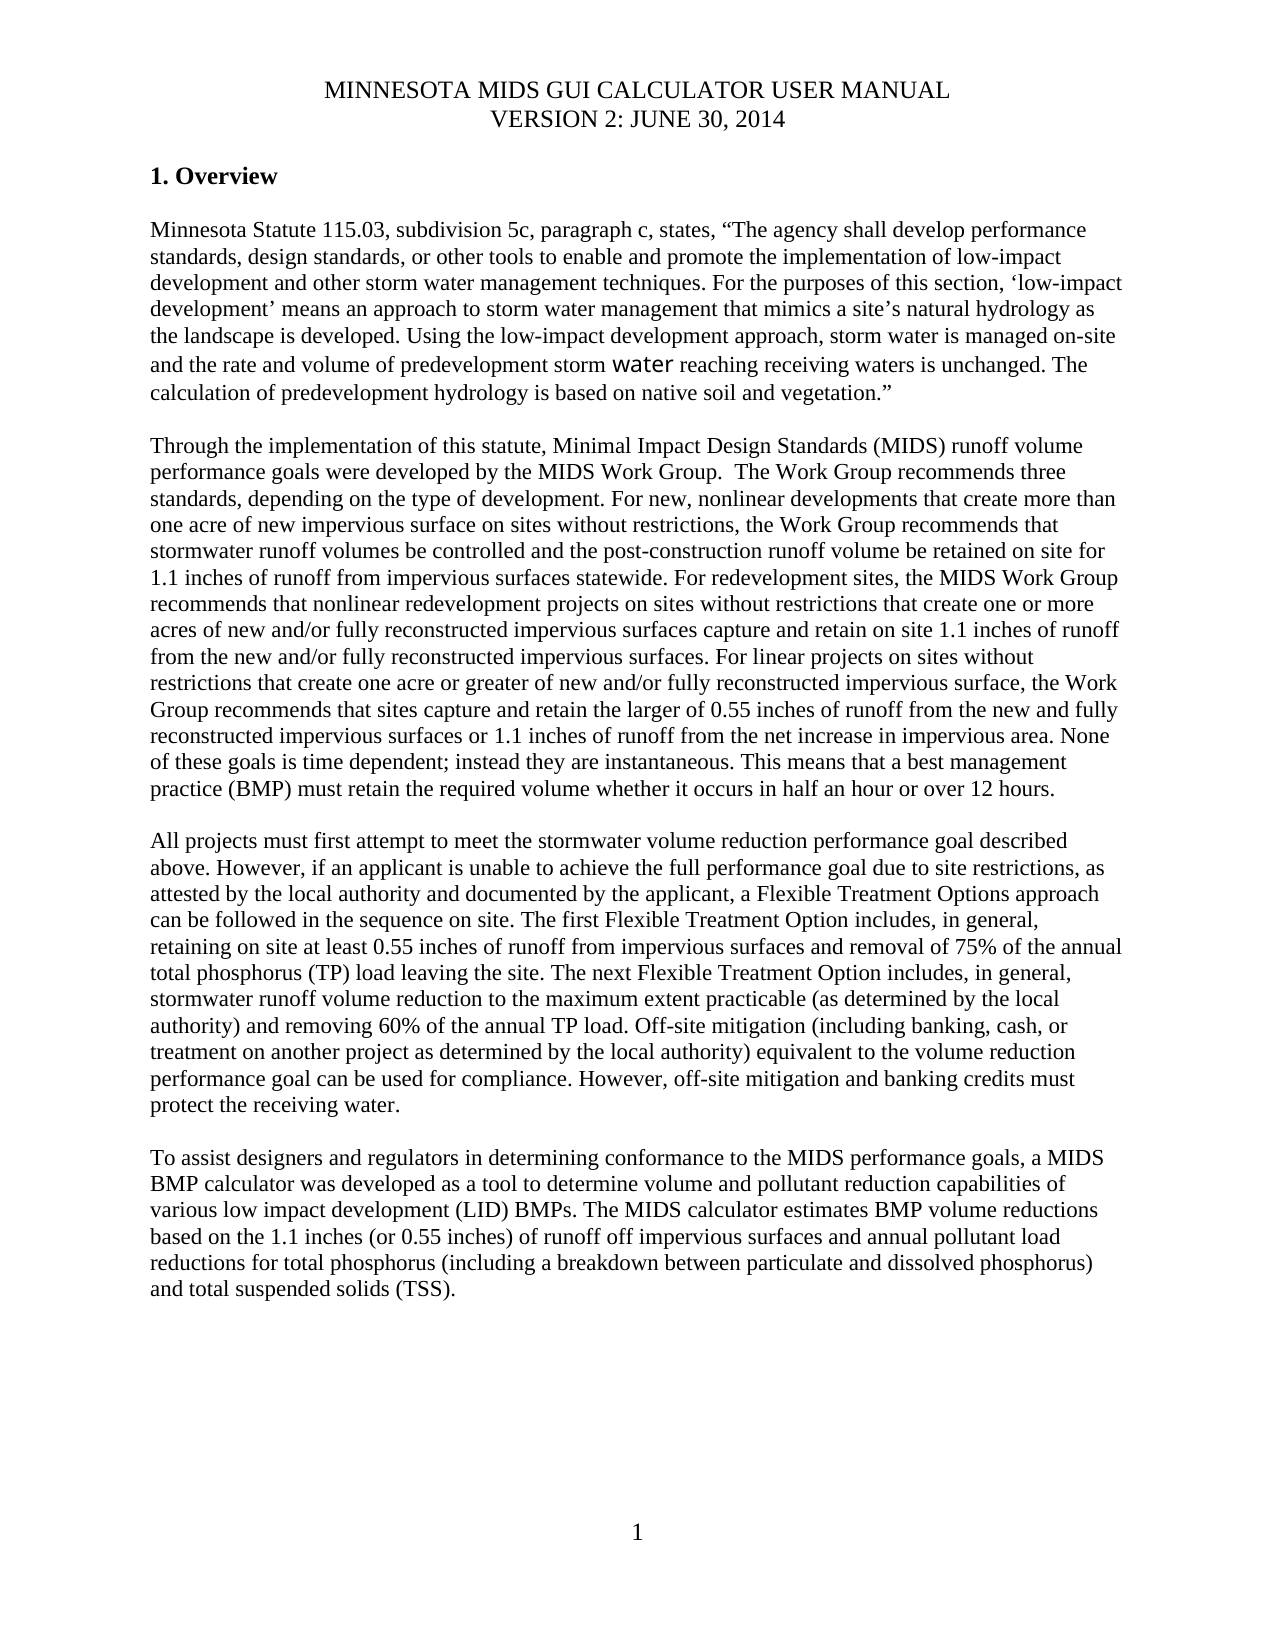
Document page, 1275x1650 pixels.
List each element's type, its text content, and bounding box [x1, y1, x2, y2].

text Through the implementation of this statute, Minimal Impact Design Standards (MIDS) runoff volume performance goals were developed by the MIDS Work Group. The Work Group recommends three standards, depending on the type of development. For new, nonlinear developments that create more than one acre of new impervious surface on sites without restrictions, the Work Group recommends that stormwater runoff volumes be controlled and the post-construction runoff volume be retained on site for 1.1 inches of runoff from impervious surfaces statewide. For redevelopment sites, the MIDS Work Group recommends that nonlinear redevelopment projects on sites without restrictions that create one or more acres of new and/or fully reconstructed impervious surfaces capture and retain on site 1.1 inches of runoff from the new and/or fully reconstructed impervious surfaces. For linear projects on sites without restrictions that create one acre or greater of new and/or fully reconstructed impervious surface, the Work Group recommends that sites capture and retain the larger of 0.55 inches of runoff from the new and fully reconstructed impervious surfaces or 1.1 inches of runoff from the net increase in impervious area. None of these goals is time dependent; instead they are instantaneous. This means that a best management practice (BMP) must retain the required volume whether it occurs in half an hour or over 12 hours. [150, 432, 1125, 801]
subtitle 1. Overview [150, 161, 1125, 190]
text All projects must first attempt to meet the stormwater volume reduction performance goal described above. However, if an applicant is unable to achieve the full performance goal due to site restrictions, as attested by the local authority and documented by the applicant, a Flexible Treatment Options approach can be followed in the sequence on site. The first Flexible Treatment Option includes, in general, retaining on site at least 0.55 inches of runoff from impervious surfaces and removal of 75% of the annual total phosphorus (TP) load leaving the site. The next Flexible Treatment Option includes, in general, stormwater runoff volume reduction to the maximum extent practicable (as determined by the local authority) and removing 60% of the annual TP load. Off-site mitigation (including banking, cash, or treatment on another project as determined by the local authority) equivalent to the volume reduction performance goal can be used for compliance. However, off-site mitigation and banking credits must protect the receiving water. [150, 827, 1125, 1117]
text To assist designers and regulators in determining conformance to the MIDS performance goals, a MIDS BMP calculator was developed as a tool to determine volume and pollutant reduction capabilities of various low impact development (LID) BMPs. The MIDS calculator estimates BMP volume reductions based on the 1.1 inches (or 0.55 inches) of runoff off impervious surfaces and annual pollutant load reductions for total phosphorus (including a breakdown between particulate and dissolved phosphorus) and total suspended solids (TSS). [150, 1144, 1125, 1302]
text Minnesota Statute 115.03, subdivision 5c, paragraph c, states, “The agency shall develop performance standards, design standards, or other tools to enable and promote the implementation of low-impact development and other storm water management techniques. For the purposes of this section, ‘low-impact development’ means an approach to storm water management that mimics a site’s natural hydrology as the landscape is developed. Using the low-impact development approach, storm water is managed on-site and the rate and volume of predevelopment storm water reaching receiving waters is unchanged. The calculation of predevelopment hydrology is based on native soil and vegetation.” [150, 216, 1125, 406]
